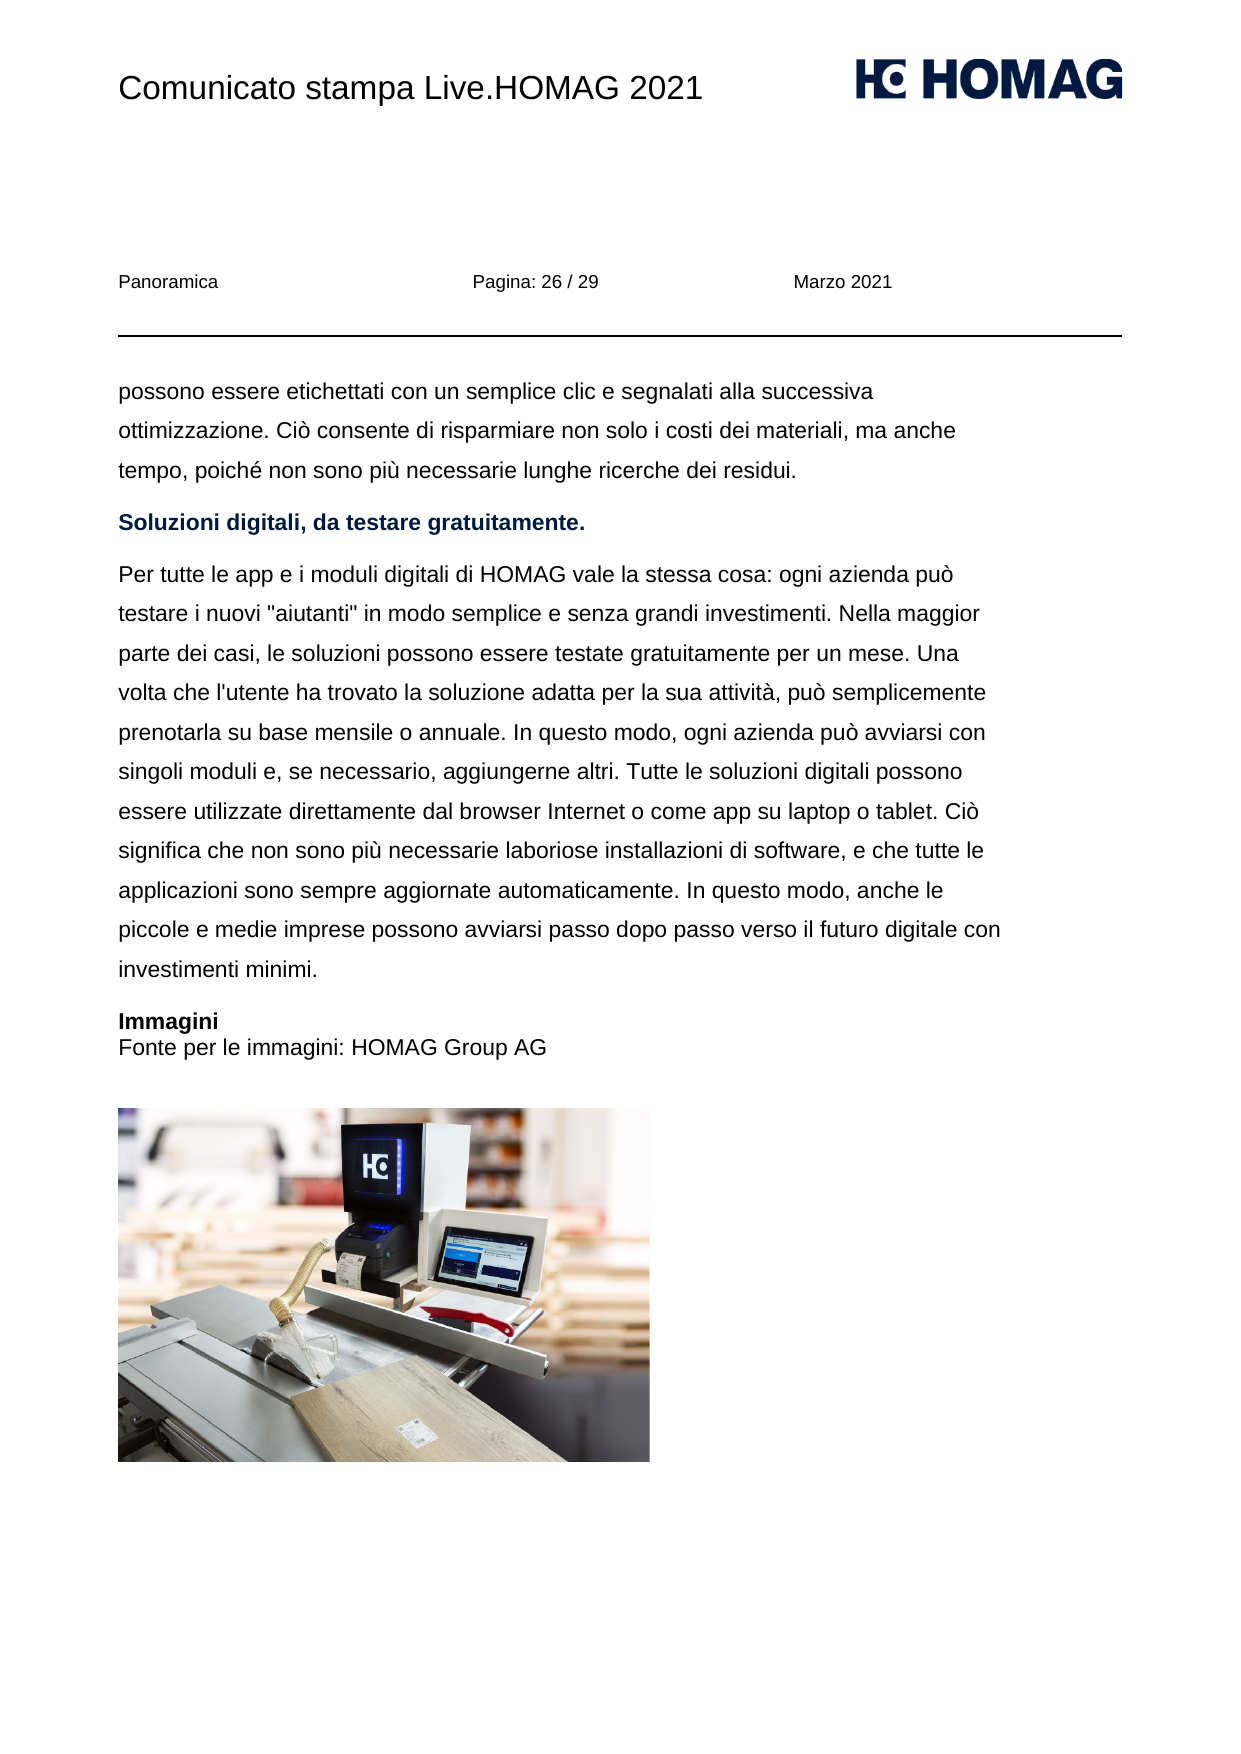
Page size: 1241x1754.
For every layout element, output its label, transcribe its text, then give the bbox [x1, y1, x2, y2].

picture [118, 1108, 650, 1462]
text Immagini [118, 1008, 1004, 1034]
text Per tutte le app e i moduli digitali di HOMAG vale la stessa cosa: ogni azienda può testare i nuovi "aiutanti" in modo semplice e senza grandi investimenti. Nella maggior parte dei casi, le soluzioni possono essere testate gratuitamente per un mese. Una volta che l'utente ha trovato la soluzione adatta per la sua attività, può semplicemente prenotarla su base mensile o annuale. In questo modo, ogni azienda può avviarsi con singoli moduli e, se necessario, aggiungerne altri. Tutte le soluzioni digitali possono essere utilizzate direttamente dal browser Internet o come app su laptop o tablet. Ciò significa che non sono più necessarie laboriose installazioni di software, e che tutte le applicazioni sono sempre aggiornate automaticamente. In questo modo, anche le piccole e medie imprese possono avviarsi passo dopo passo verso il futuro digitale con investimenti minimi. [118, 561, 1004, 982]
text Fonte per le immagini: HOMAG Group AG [118, 1034, 1004, 1060]
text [118, 378, 1004, 483]
picture [856, 59, 1123, 99]
subtitle Soluzioni digitali, da testare gratuitamente. [118, 509, 1004, 535]
